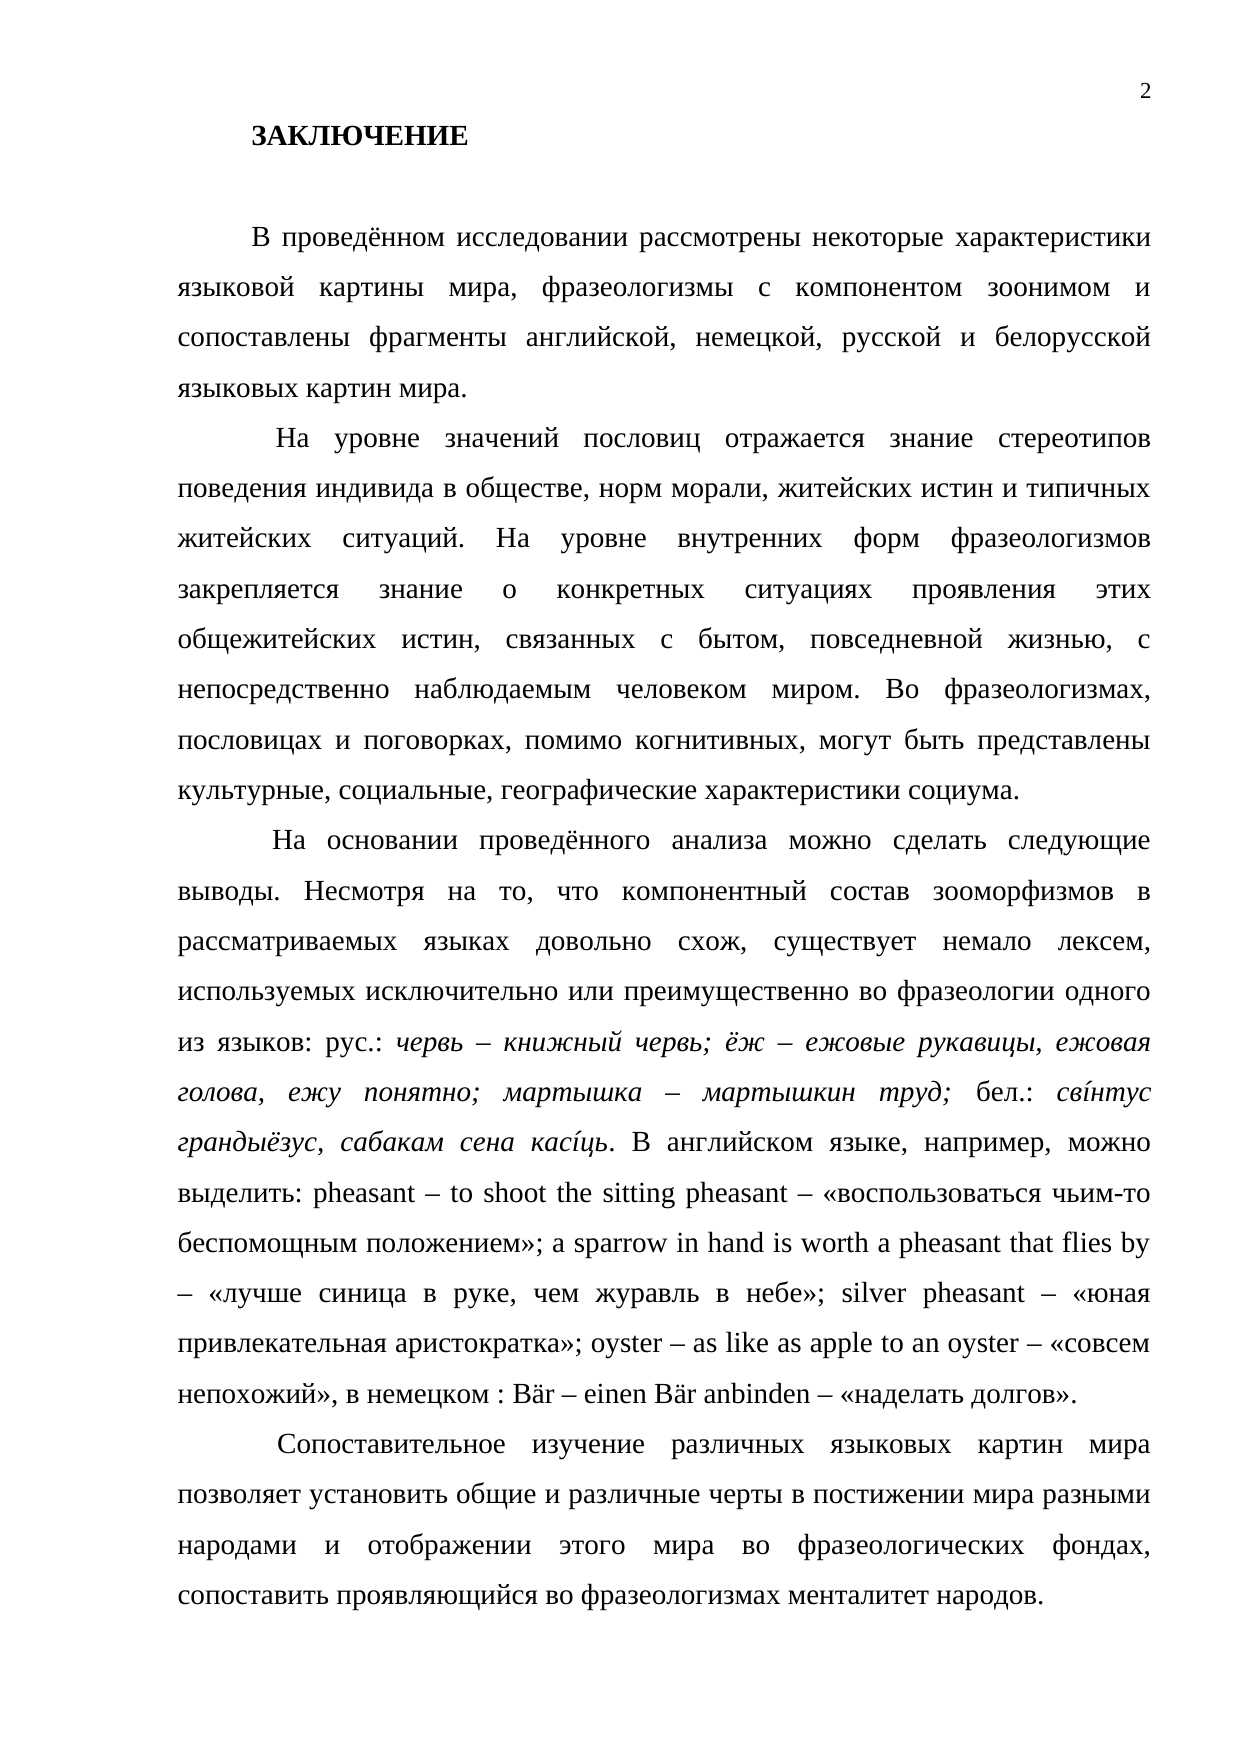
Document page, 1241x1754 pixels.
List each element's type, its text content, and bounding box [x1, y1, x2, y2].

text Сопоставительное изучение различных языковых картин мира позволяет установить общие и различные черты в постижении мира разными народами и отображении этого мира во фразеологических фондах, сопоставить проявляющийся во фразеологизмах менталитет народов. [177, 1426, 1152, 1611]
text На уровне значений пословиц отражается знание стереотипов поведения индивида в обществе, норм морали, житейских истин и типичных житейских ситуаций. На уровне внутренних форм фразеологизмов закрепляется знание о конкретных ситуациях проявления этих общежитейских истин, связанных с бытом, повседневной жизнью, с непосредственно наблюдаемым человеком миром. Во фразеологизмах, пословицах и поговорках, помимо когнитивных, могут быть представлены культурные, социальные, географические характеристики социума. [177, 420, 1152, 806]
text ЗАКЛЮЧЕНИЕ [177, 118, 1152, 152]
text В проведённом исследовании рассмотрены некоторые характеристики языковой картины мира, фразеологизмы с компонентом зоонимом и сопоставлены фрагменты английской, немецкой, русской и белорусской языковых картин мира. [177, 219, 1152, 403]
text На основании проведённого анализа можно сделать следующие выводы. Несмотря на то, что компонентный состав зооморфизмов в рассматриваемых языках довольно схож, существует немало лексем, используемых исключительно или преимущественно во фразеологии одного из языков: рус.: червь – книжный червь; ёж – ежовые рукавицы, ежовая голова, ежу понятно; мартышка – мартышкин труд; бел.: свíнтус грандыёзус, сабакам сена касíць. В английском языке, например, можно выделить: pheasant – to shoot the sitting pheasant – «воспользоваться чьим-то беспомощным положением»; a sparrow in hand is worth a pheasant that flies by – «лучше синица в руке, чем журавль в небе»; silver pheasant – «юная привлекательная аристократка»; oyster – as like as apple to an oyster – «совсем непохожий», в немецком : Bär – einen Bär anbinden – «наделать долгов». [177, 822, 1152, 1409]
